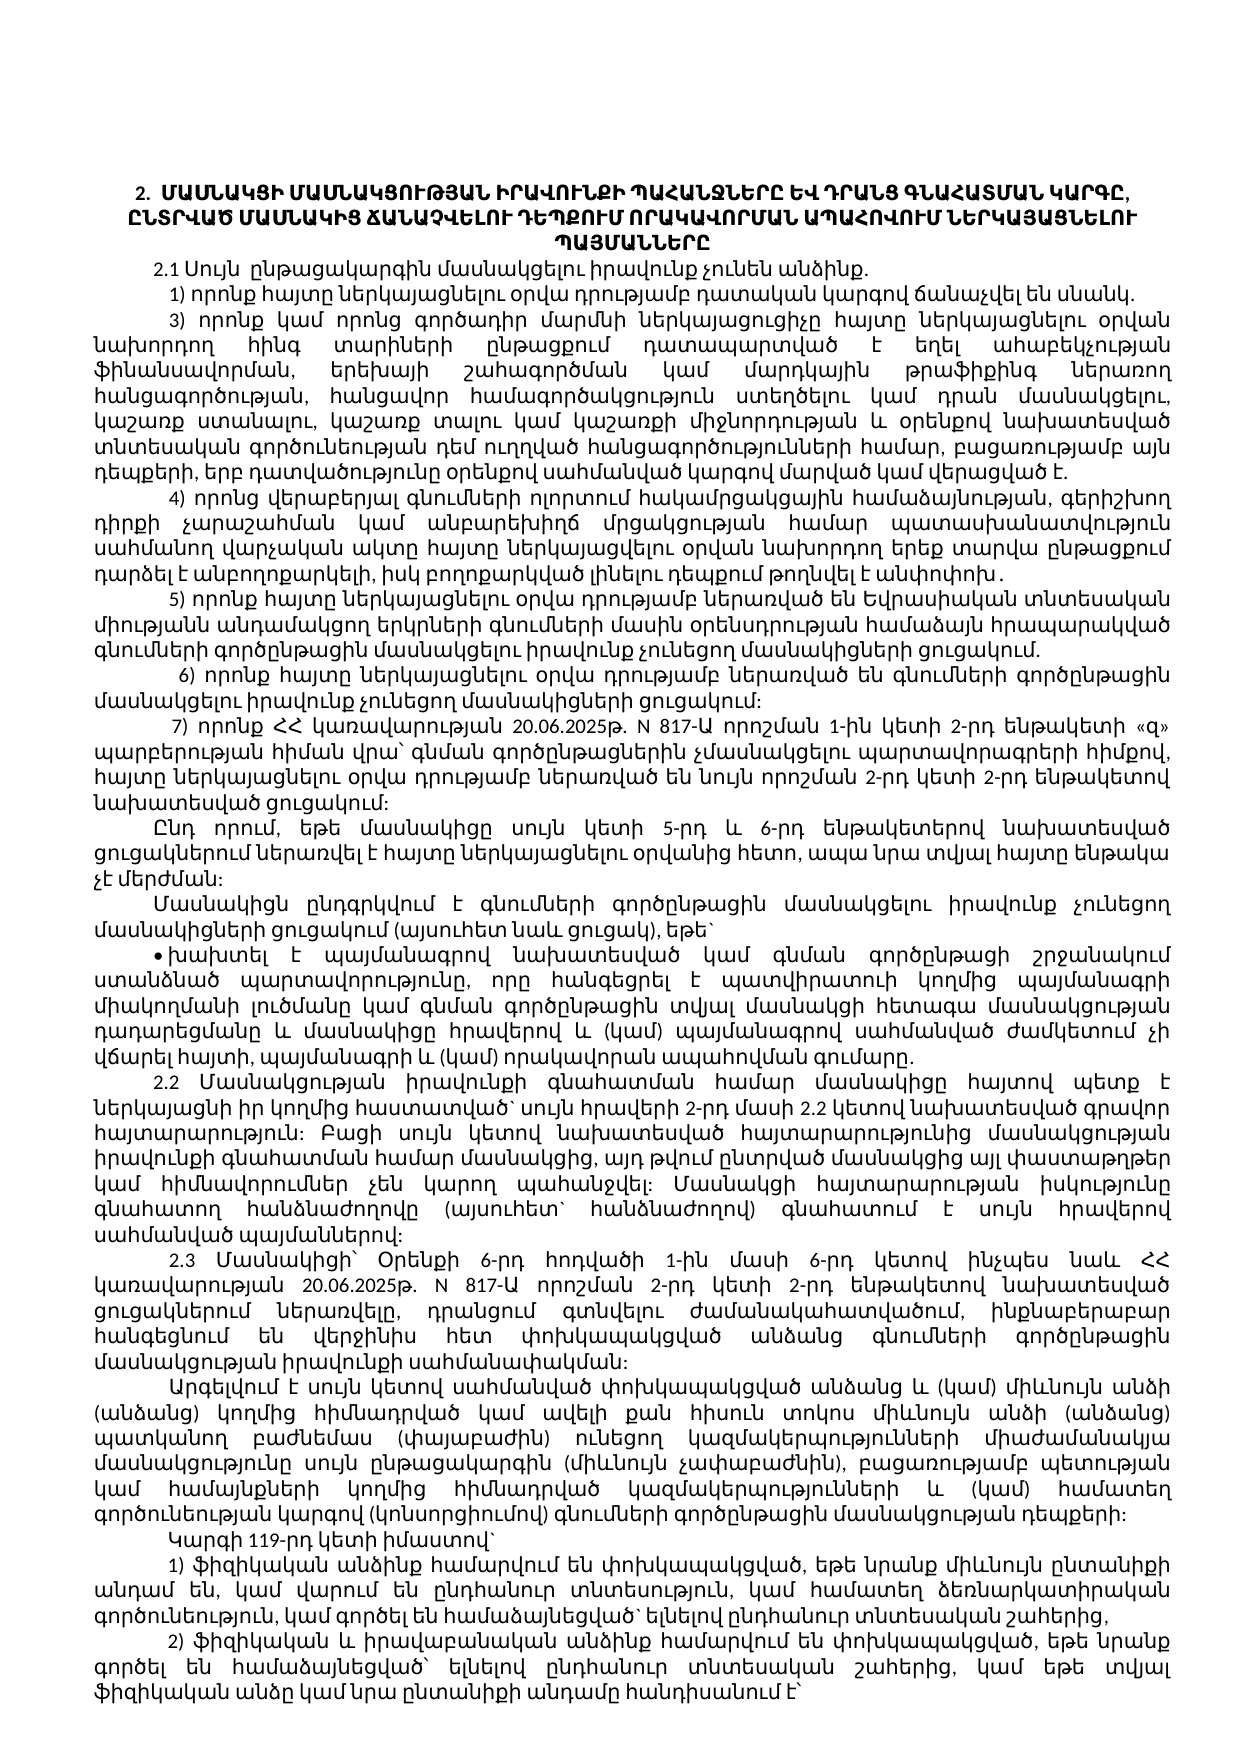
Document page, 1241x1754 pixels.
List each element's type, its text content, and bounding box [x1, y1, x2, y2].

text 4) որոնց վերաբերյալ գնումների ոլորտում հակամրցակցային համաձայնության, գերիշխող դիրքի չարաշահման կամ անբարեխիղճ մրցակցության համար պատասխանատվություն սահմանող վարչական ակտը հայտը ներկայացվելու օրվան նախորդող երեք տարվա ընթացքում դարձել է անբողոքարկելի, իսկ բողոքարկված լինելու դեպքում թողնվել է անփոփոխ․ [94, 485, 1171, 586]
text 1) որոնք հայտը ներկայացնելու օրվա դրությամբ դատական կարգով ճանաչվել են սնանկ. [94, 281, 1171, 307]
text 2) ֆիզիկական և իրավաբանական անձինք համարվում են փոխկապակցված, եթե նրանք գործել են համաձայնեցված՝ ելնելով ընդհանուր տնտեսական շահերից, կամ եթե տվյալ ֆիզիկական անձը կամ նրա ընտանիքի անդամը հանդիսանում է՝ [94, 1628, 1171, 1705]
text Մասնակիցն ընդգրկվում է գնումների գործընթացին մասնակցելու իրավունք չունեցող մասնակիցների ցուցակում (այսուհետ նաև ցուցակ), եթե` [94, 891, 1171, 942]
text 5) որոնք հայտը ներկայացնելու օրվա դրությամբ ներառված են Եվրասիական տնտեսական միությանն անդամակցող երկրների գնումների մասին օրենսդրության համաձայն հրապարակված գնումների գործընթացին մասնակցելու իրավունք չունեցող մասնակիցների ցուցակում. [94, 586, 1171, 663]
text 2.1 Սույն ընթացակարգին մասնակցելու իրավունք չունեն անձինք. [94, 256, 1171, 281]
text 6) որոնք հայտը ներկայացնելու օրվա դրությամբ ներառված են գնումների գործընթացին մասնակցելու իրավունք չունեցող մասնակիցների ցուցակում: [94, 663, 1171, 713]
text Արգելվում է սույն կետով սահմանված փոխկապակցված անձանց և (կամ) միևնույն անձի (անձանց) կողմից հիմնադրված կամ ավելի քան հիսուն տոկոս միևնույն անձի (անձանց) պատկանող բաժնեմաս (փայաբաժին) ունեցող կազմակերպությունների միաժամանակյա մասնակցությունը սույն ընթացակարգին (միևնույն չափաբաժնին), բացառությամբ պետության կամ համայնքների կողմից հիմնադրված կազմակերպությունների և (կամ) համատեղ գործունեության կարգով (կոնսորցիումով) գնումների գործընթացին մասնակցության դեպքերի: [94, 1374, 1171, 1527]
text 2. ՄԱՍՆԱԿՑԻ ՄԱՍՆԱԿՑՈՒԹՅԱՆ ԻՐԱՎՈՒՆՔԻ ՊԱՀԱՆՋՆԵՐԸ ԵՎ ԴՐԱՆՑ ԳՆԱՀԱՏՄԱՆ ԿԱՐԳԸ, ԸՆՏՐՎԱԾ ՄԱՍՆԱԿԻՑ ՃԱՆԱՉՎԵԼՈՒ ԴԵՊՔՈՒՄ ՈՐԱԿԱՎՈՐՄԱՆ ԱՊԱՀՈՎՈՒՄ ՆԵՐԿԱՅԱՑՆԵԼՈՒ ՊԱՅՄԱՆՆԵՐԸ [94, 180, 1171, 256]
text • խախտել է պայմանագրով նախատեսված կամ գնման գործընթացի շրջանակում ստանձնած պարտավորությունը, որը հանգեցրել է պատվիրատուի կողմից պայմանագրի միակողմանի լուծմանը կամ գնման գործընթացին տվյալ մասնակցի հետագա մասնակցության դադարեցմանը և մասնակիցը հրավերով և (կամ) պայմանագրով սահմանված ժամկետում չի վճարել հայտի, պայմանագրի և (կամ) որակավորան ապահովման գումարը. [94, 942, 1171, 1069]
text 2.3 Մասնակիցի՝ Օրենքի 6-րդ հոդվածի 1-ին մասի 6-րդ կետով ինչպես նաև ՀՀ կառավարության 20.06.2025թ. N 817-Ա որոշման 2-րդ կետի 2-րդ ենթակետով նախատեսված ցուցակներում ներառվելը, դրանցում գտնվելու ժամանակահատվածում, ինքնաբերաբար հանգեցնում են վերջինիս հետ փոխկապակցված անձանց գնումների գործընթացին մասնակցության իրավունքի սահմանափակման: [94, 1247, 1171, 1374]
text 3) որոնք կամ որոնց գործադիր մարմնի ներկայացուցիչը հայտը ներկայացնելու օրվան նախորդող հինգ տարիների ընթացքում դատապարտված է եղել ահաբեկչության ֆինանսավորման, երեխայի շահագործման կամ մարդկային թրաֆիքինգ ներառող հանցագործության, հանցավոր համագործակցություն ստեղծելու կամ դրան մասնակցելու, կաշառք ստանալու, կաշառք տալու կամ կաշառքի միջնորդության և օրենքով նախատեսված տնտեսական գործունեության դեմ ուղղված հանցագործությունների համար, բացառությամբ այն դեպքերի, երբ դատվածությունը օրենքով սահմանված կարգով մարված կամ վերացված է. [94, 307, 1171, 485]
text 7) որոնք ՀՀ կառավարության 20.06.2025թ. N 817-Ա որոշման 1-ին կետի 2-րդ ենթակետի «զ» պարբերության հիման վրա՝ գնման գործընթացներին չմասնակցելու պարտավորագրերի հիմքով, հայտը ներկայացնելու օրվա դրությամբ ներառված են նույն որոշման 2-րդ կետի 2-րդ ենթակետով նախատեսված ցուցակում: [94, 713, 1171, 815]
text Կարգի 119-րդ կետի իմաստով` [94, 1527, 1171, 1552]
text 1) ֆիզիկական անձինք համարվում են փոխկապակցված, եթե նրանք միևնույն ընտանիքի անդամ են, կամ վարում են ընդհանուր տնտեսություն, կամ համատեղ ձեռնարկատիրական գործունեություն, կամ գործել են համաձայնեցված` ելնելով ընդհանուր տնտեսական շահերից, [94, 1552, 1171, 1628]
text 2.2 Մասնակցության իրավունքի գնահատման համար մասնակիցը հայտով պետք է ներկայացնի իր կողմից հաստատված` սույն հրավերի 2-րդ մասի 2.2 կետով նախատեսված գրավոր հայտարարություն: Բացի սույն կետով նախատեսված հայտարարությունից մասնակցության իրավունքի գնահատման համար մասնակցից, այդ թվում ընտրված մասնակցից այլ փաստաթղթեր կամ հիմնավորումներ չեն կարող պահանջվել: Մասնակցի հայտարարության իսկությունը գնահատող հանձնաժողովը (այսուհետ` հանձնաժողով) գնահատում է սույն հրավերով սահմանված պայմաններով: [94, 1069, 1171, 1247]
text Ընդ որում, եթե մասնակիցը սույն կետի 5-րդ և 6-րդ ենթակետերով նախատեսված ցուցակներում ներառվել է հայտը ներկայացնելու օրվանից հետո, ապա նրա տվյալ հայտը ենթակա չէ մերժման: [94, 815, 1171, 891]
